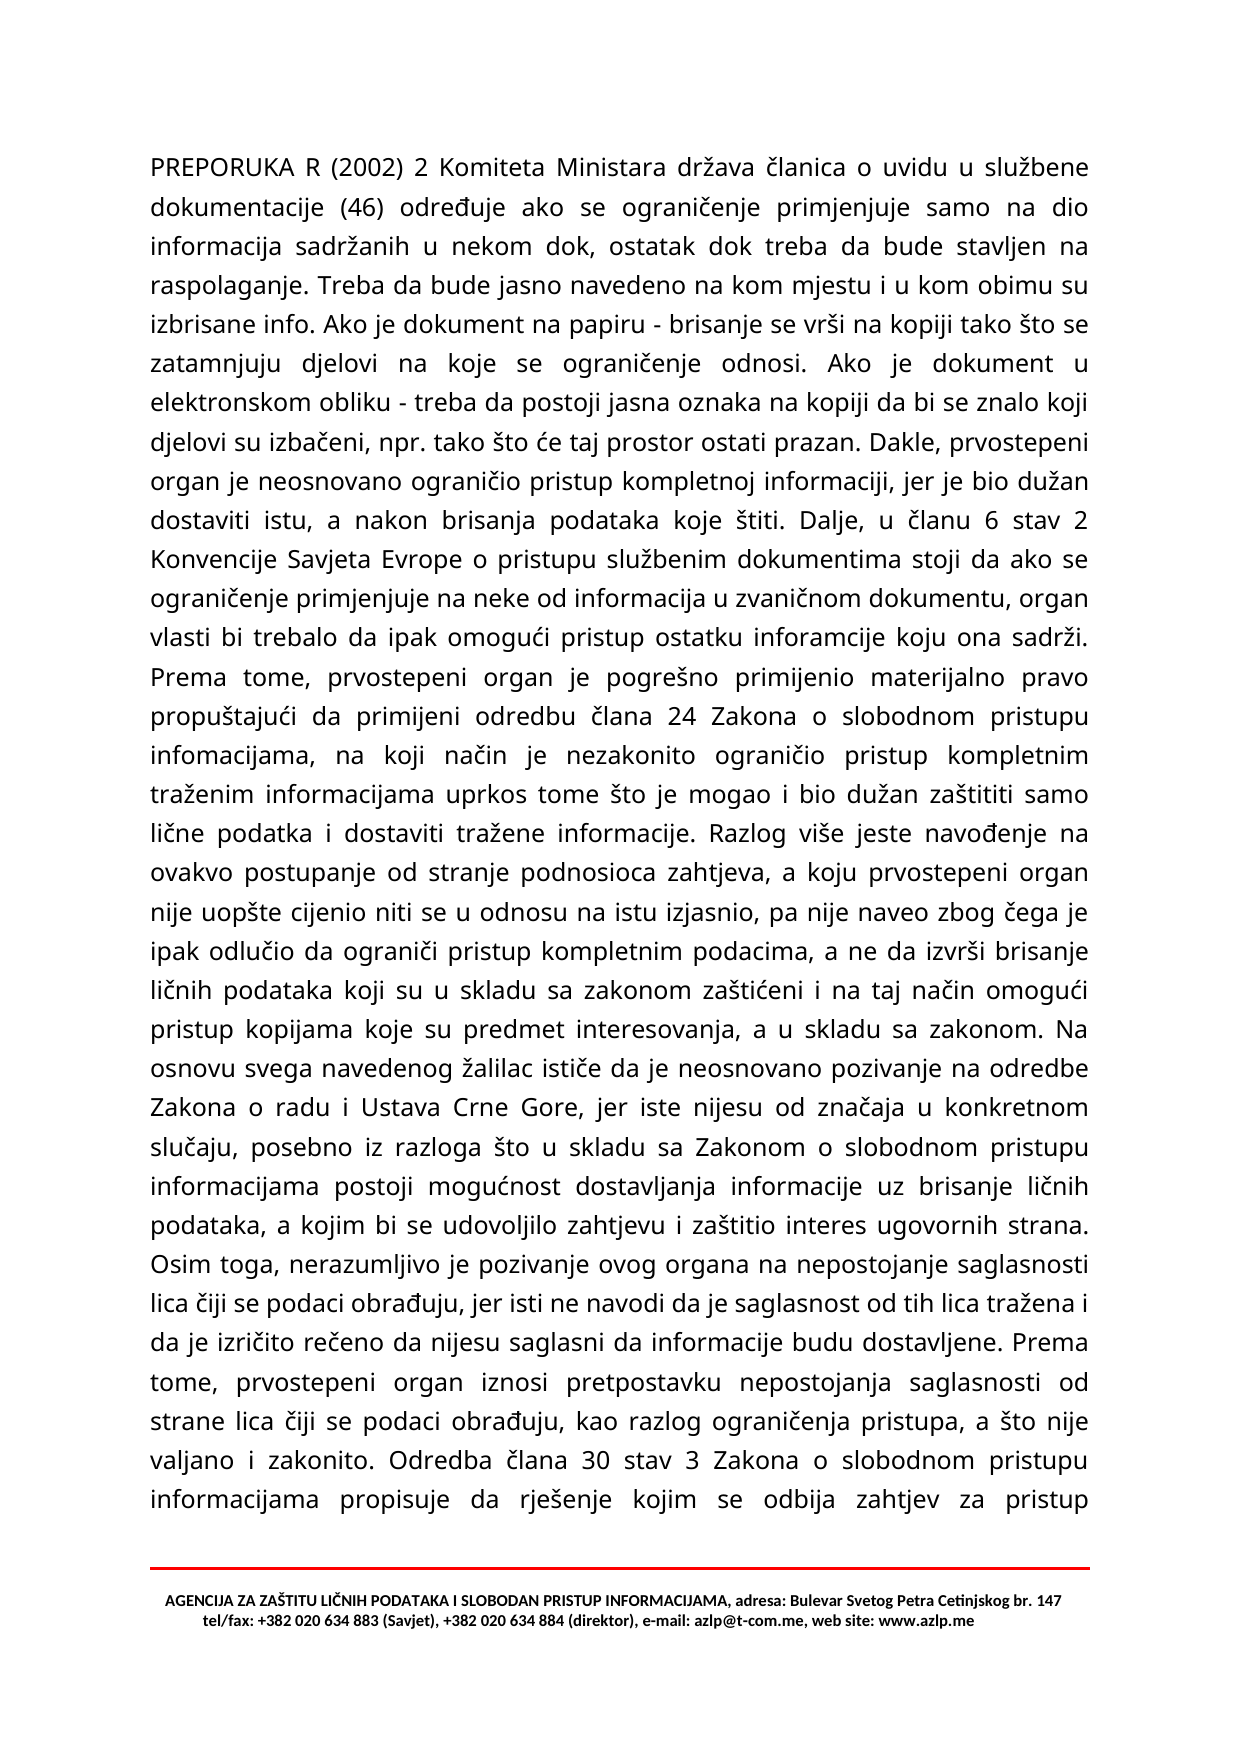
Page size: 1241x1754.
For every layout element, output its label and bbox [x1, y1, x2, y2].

text [150, 150, 1090, 1516]
